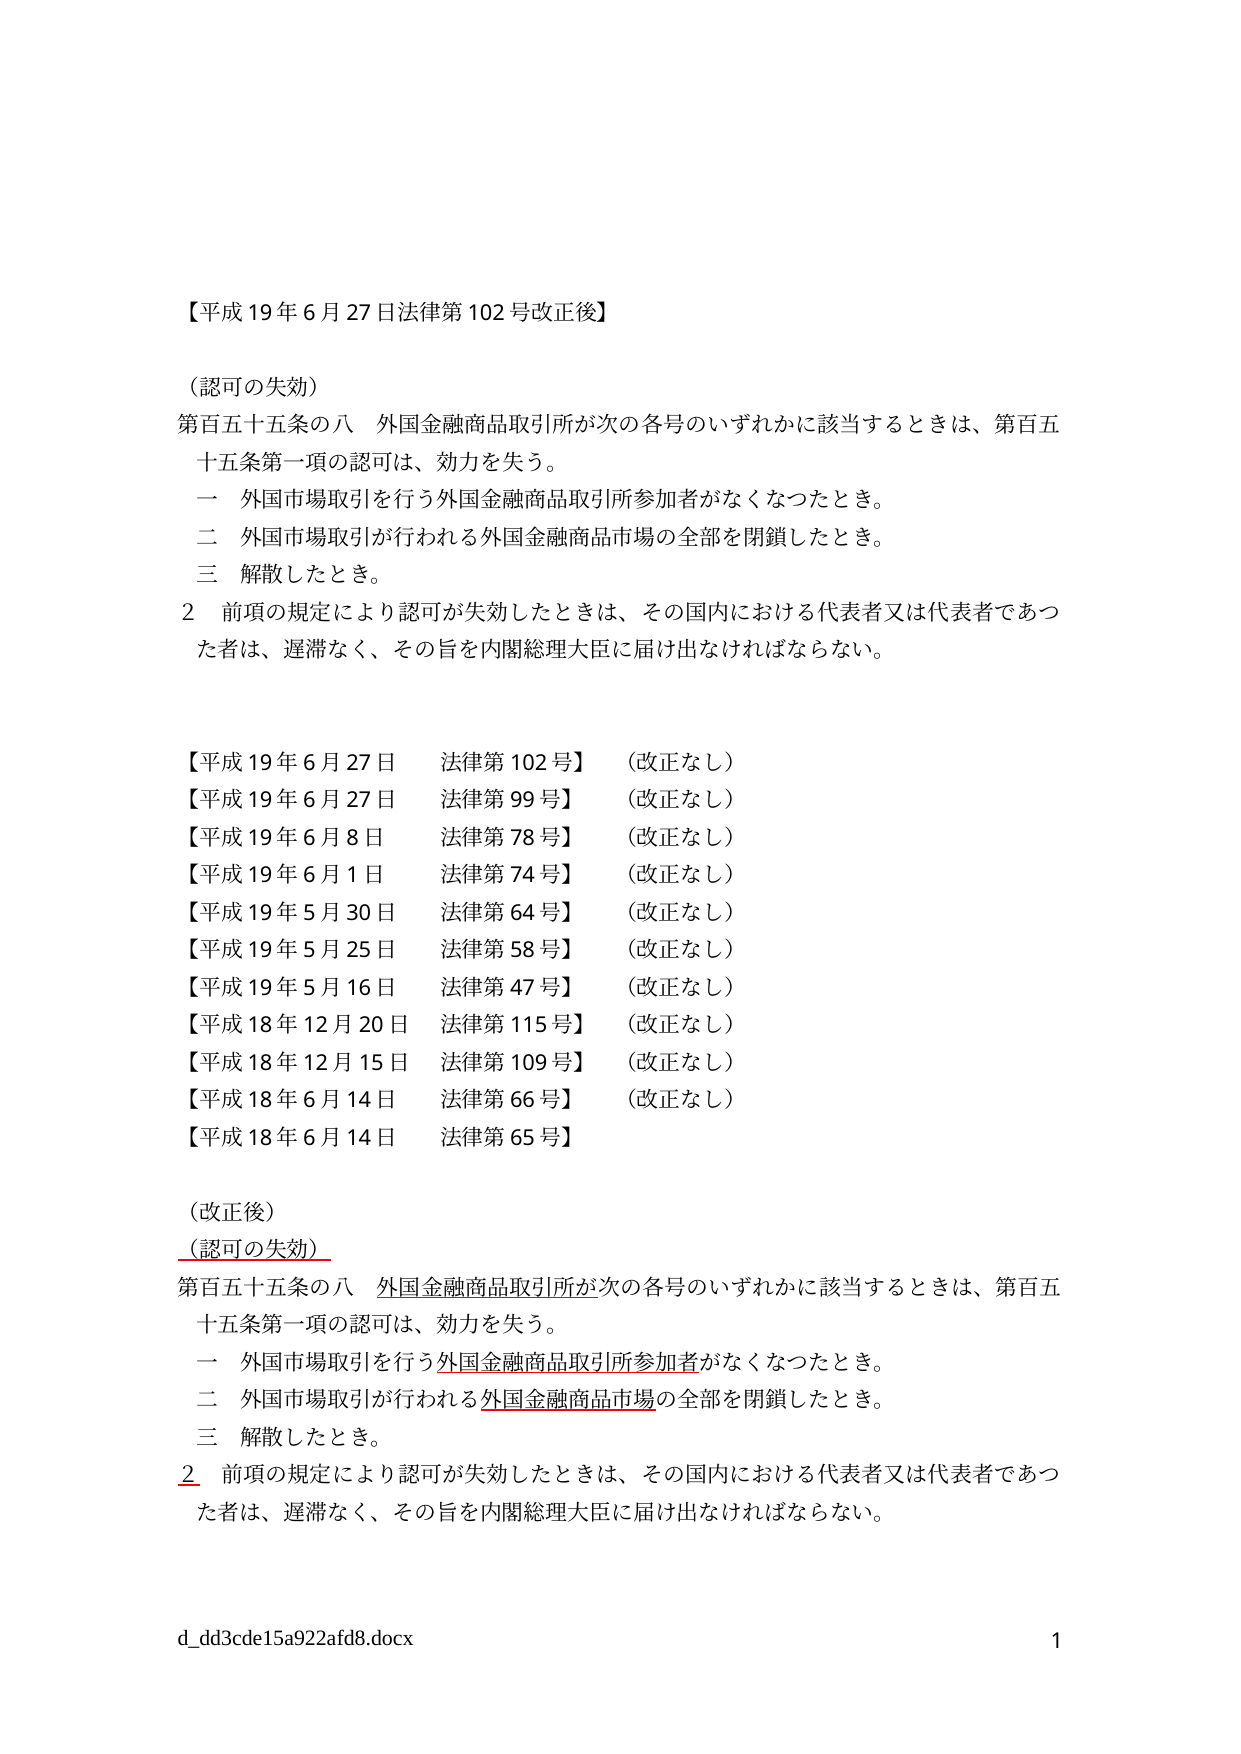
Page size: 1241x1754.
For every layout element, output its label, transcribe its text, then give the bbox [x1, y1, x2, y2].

text 【平成19年6月1日 法律第74号】 （改正なし） [177, 854, 1063, 892]
text 第百五十五条の八 外国金融商品取引所が次の各号のいずれかに該当するときは、第百五十五条第一項の認可は、効力を失う。 [177, 1267, 1063, 1342]
text 二 外国市場取引が行われる外国金融商品市場の全部を閉鎖したとき。 [196, 517, 1063, 554]
text （改正後） [177, 1192, 1063, 1229]
text 一 外国市場取引を行う外国金融商品取引所参加者がなくなつたとき。 [196, 479, 1063, 517]
text 一 外国市場取引を行う外国金融商品取引所参加者がなくなつたとき。 [196, 1342, 1063, 1379]
text 【平成19年5月30日 法律第64号】 （改正なし） [177, 892, 1063, 929]
text 【平成18年12月15日 法律第109号】 （改正なし） [177, 1042, 1063, 1079]
text （認可の失効） [177, 1229, 1063, 1267]
text 【平成18年6月14日 法律第66号】 （改正なし） [177, 1079, 1063, 1117]
text 【平成19年5月16日 法律第47号】 （改正なし） [177, 967, 1063, 1004]
text 二 外国市場取引が行われる外国金融商品市場の全部を閉鎖したとき。 [196, 1379, 1063, 1417]
text 【平成19年6月27日 法律第102号】 （改正なし） [177, 742, 1063, 779]
text 第百五十五条の八 外国金融商品取引所が次の各号のいずれかに該当するときは、第百五十五条第一項の認可は、効力を失う。 [177, 404, 1063, 479]
text 【平成18年6月14日 法律第65号】 [177, 1117, 1063, 1154]
text 【平成19年5月25日 法律第58号】 （改正なし） [177, 929, 1063, 967]
text 三 解散したとき。 [196, 1417, 1063, 1454]
text 三 解散したとき。 [196, 554, 1063, 592]
text 【平成19年6月27日 法律第99号】 （改正なし） [177, 779, 1063, 817]
text （認可の失効） [177, 367, 1063, 404]
text ２ 前項の規定により認可が失効したときは、その国内における代表者又は代表者であつた者は、遅滞なく、その旨を内閣総理大臣に届け出なければならない。 [177, 1454, 1063, 1529]
text 【平成19年6月8日 法律第78号】 （改正なし） [177, 817, 1063, 854]
text 【平成18年12月20日 法律第115号】 （改正なし） [177, 1004, 1063, 1042]
text ２ 前項の規定により認可が失効したときは、その国内における代表者又は代表者であつた者は、遅滞なく、その旨を内閣総理大臣に届け出なければならない。 [177, 592, 1063, 667]
text 【平成19年6月27日法律第102号改正後】 [177, 292, 1063, 329]
